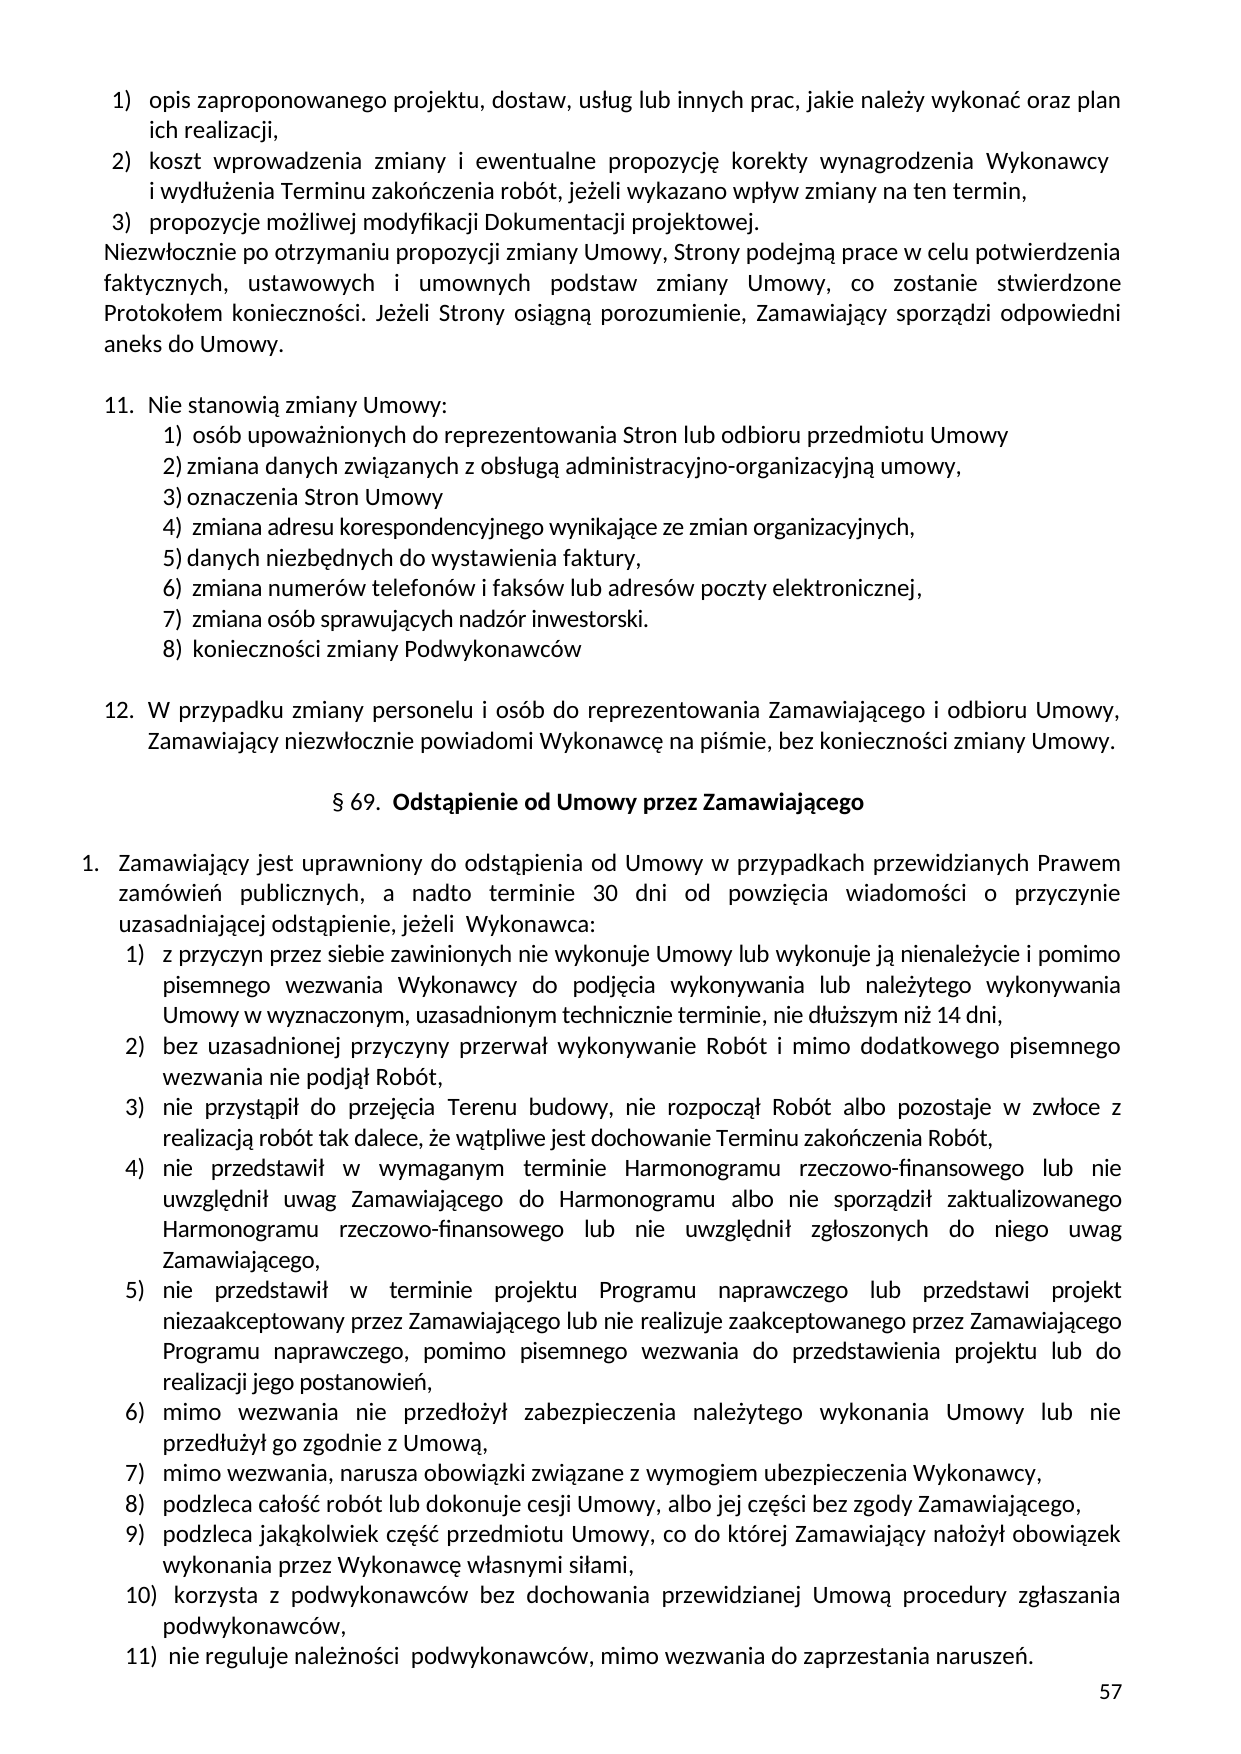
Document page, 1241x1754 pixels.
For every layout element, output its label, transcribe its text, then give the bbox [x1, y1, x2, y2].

list nie przedstawił w wymaganym terminie Harmonogramu rzeczowo-finansowego lub nie uwzględnił uwag Zamawiającego do Harmonogramu albo nie sporządził zaktualizowanego Harmonogramu rzeczowo-finansowego lub nie uwzględnił zgłoszonych do niego uwag Zamawiającego, [125, 1152, 1122, 1274]
list nie przedstawił w terminie projektu Programu naprawczego lub przedstawi projekt niezaakceptowany przez Zamawiającego lub nie realizuje zaakceptowanego przez Zamawiającego Programu naprawczego, pomimo pisemnego wezwania do przedstawienia projektu lub do realizacji jego postanowień, [125, 1274, 1122, 1396]
list zmiana danych związanych z obsługą administracyjno-organizacyjną umowy, [148, 450, 1122, 481]
list propozycje możliwej modyfikacji Dokumentacji projektowej. [111, 206, 1122, 237]
list podzleca całość robót lub dokonuje cesji Umowy, albo jej części bez zgody Zamawiającego, [125, 1488, 1122, 1518]
list danych niezbędnych do wystawienia faktury, [148, 542, 1122, 572]
list bez uzasadnionej przyczyny przerwał wykonywanie Robót i mimo dodatkowego pisemnego wezwania nie podjął Robót, [125, 1030, 1122, 1091]
text Niezwłocznie po otrzymaniu propozycji zmiany Umowy, Strony podejmą prace w celu potwierdzenia faktycznych, ustawowych i umownych podstaw zmiany Umowy, co zostanie stwierdzone Protokołem konieczności. Jeżeli Strony osiągną porozumienie, Zamawiający sporządzi odpowiedni aneks do Umowy. [103, 237, 1122, 359]
list nie reguluje należności podwykonawców, mimo wezwania do zaprzestania naruszeń. [125, 1641, 1122, 1671]
list § 69. Odstąpienie od Umowy przez Zamawiającego [74, 786, 1122, 816]
list Zamawiający jest uprawniony do odstąpienia od Umowy w przypadkach przewidzianych Prawem zamówień publicznych, a nadto terminie 30 dni od powzięcia wiadomości o przyczynie uzasadniającej odstąpienie, jeżeli Wykonawca: [81, 847, 1122, 938]
list oznaczenia Stron Umowy [148, 481, 1122, 511]
list zmiana numerów telefonów i faksów lub adresów poczty elektronicznej, [148, 572, 1122, 603]
list konieczności zmiany Podwykonawców [148, 633, 1122, 664]
list mimo wezwania nie przedłożył zabezpieczenia należytego wykonania Umowy lub nie przedłużył go zgodnie z Umową, [125, 1396, 1122, 1457]
list podzleca jakąkolwiek część przedmiotu Umowy, co do której Zamawiający nałożył obowiązek wykonania przez Wykonawcę własnymi siłami, [125, 1518, 1122, 1579]
list korzysta z podwykonawców bez dochowania przewidzianej Umową procedury zgłaszania podwykonawców, [125, 1579, 1122, 1641]
list koszt wprowadzenia zmiany i ewentualne propozycję korekty wynagrodzenia Wykonawcy i wydłużenia Terminu zakończenia robót, jeżeli wykazano wpływ zmiany na ten termin, [111, 145, 1122, 206]
list zmiana osób sprawujących nadzór inwestorski. [148, 603, 1122, 633]
list mimo wezwania, narusza obowiązki związane z wymogiem ubezpieczenia Wykonawcy, [125, 1457, 1122, 1488]
list W przypadku zmiany personelu i osób do reprezentowania Zamawiającego i odbioru Umowy, Zamawiający niezwłocznie powiadomi Wykonawcę na piśmie, bez konieczności zmiany Umowy. [103, 694, 1122, 755]
list osób upoważnionych do reprezentowania Stron lub odbioru przedmiotu Umowy [148, 420, 1122, 450]
list zmiana adresu korespondencyjnego wynikające ze zmian organizacyjnych, [148, 511, 1122, 542]
list z przyczyn przez siebie zawinionych nie wykonuje Umowy lub wykonuje ją nienależycie i pomimo pisemnego wezwania Wykonawcy do podjęcia wykonywania lub należytego wykonywania Umowy w wyznaczonym, uzasadnionym technicznie terminie, nie dłuższym niż 14 dni, [125, 938, 1122, 1030]
list opis zaproponowanego projektu, dostaw, usług lub innych prac, jakie należy wykonać oraz plan ich realizacji, [111, 84, 1122, 145]
list nie przystąpił do przejęcia Terenu budowy, nie rozpoczął Robót albo pozostaje w zwłoce z realizacją robót tak dalece, że wątpliwe jest dochowanie Terminu zakończenia Robót, [125, 1091, 1122, 1152]
list Nie stanowią zmiany Umowy: [103, 389, 1122, 420]
